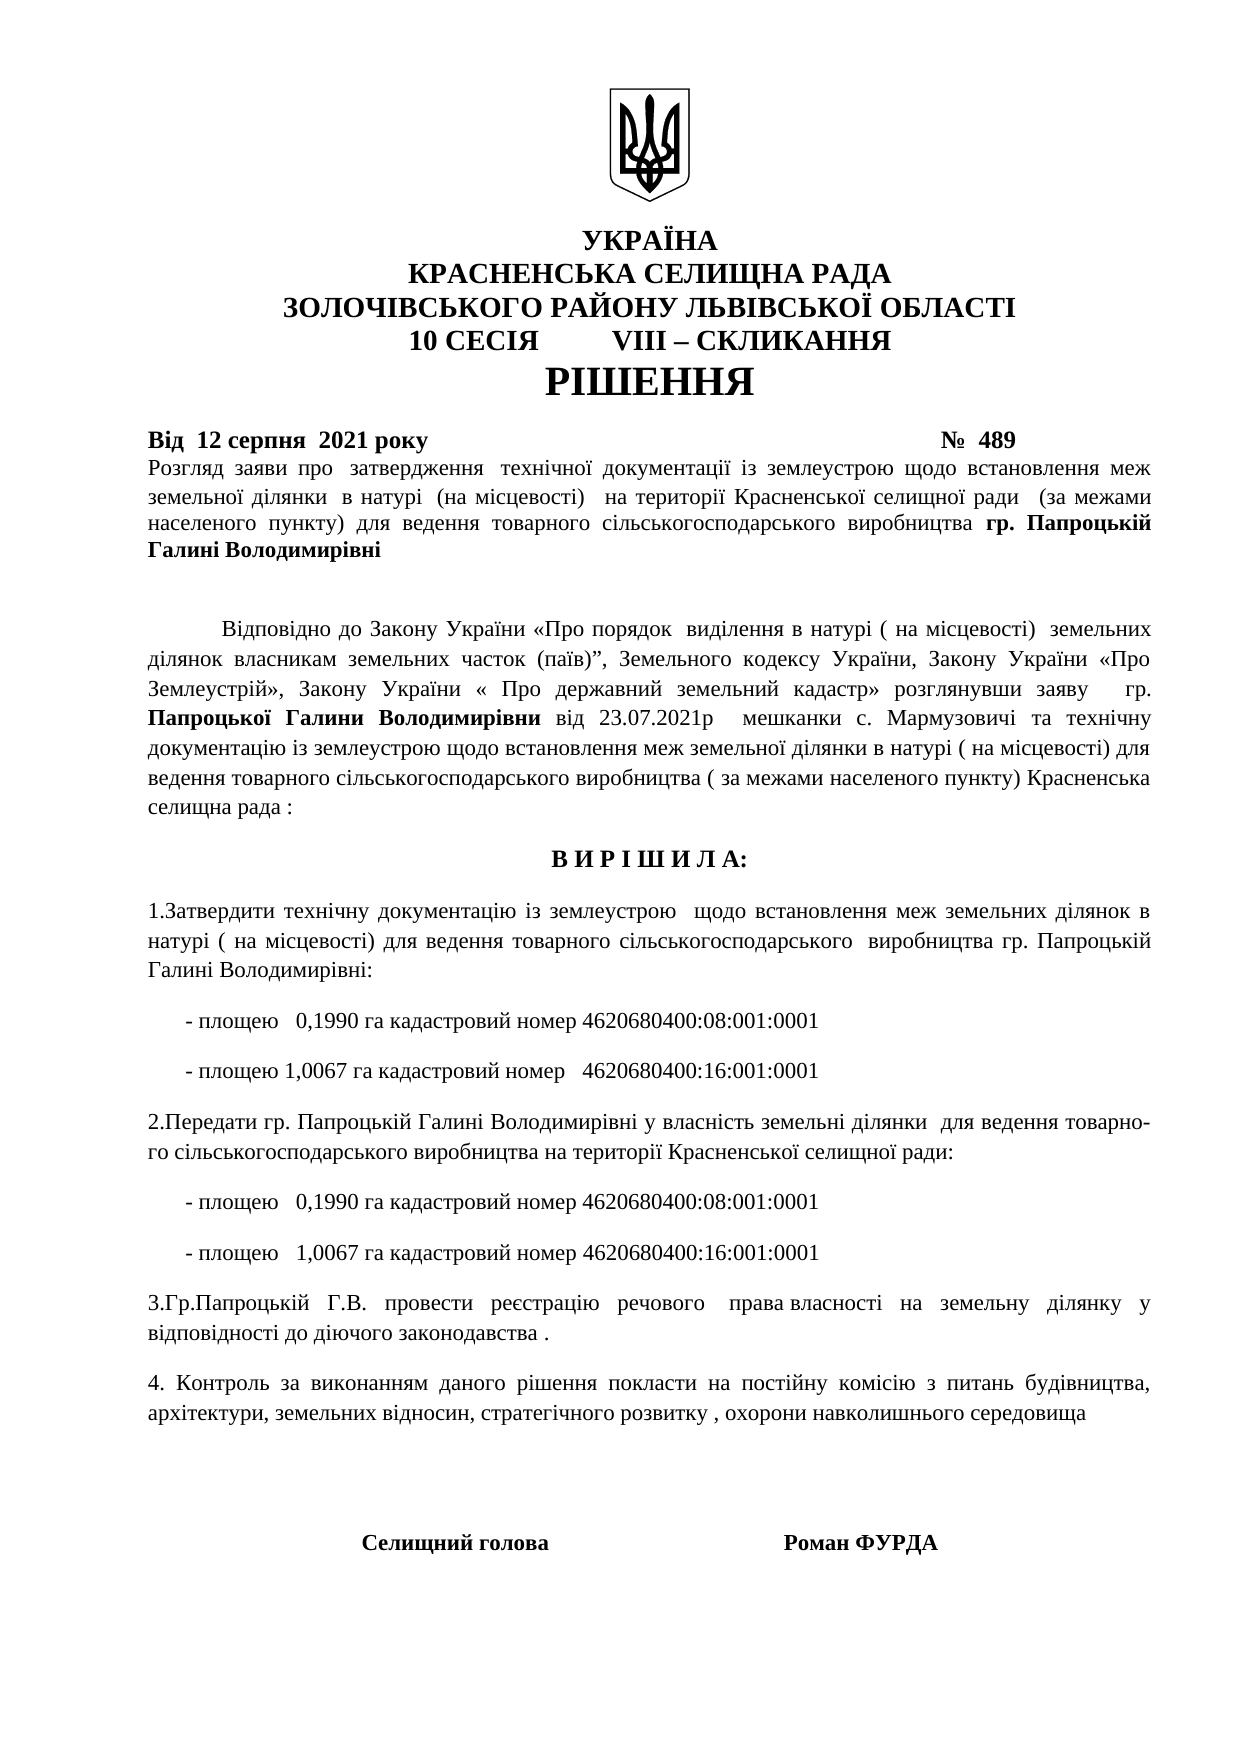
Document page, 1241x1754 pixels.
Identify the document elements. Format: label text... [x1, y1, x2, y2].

text РІШЕННЯ [148, 357, 1152, 405]
text 10 СЕСІЯ VIII – СКЛИКАННЯ [148, 323, 1152, 357]
text Селищний голова Роман ФУРДА [148, 1529, 1152, 1555]
text 2.Передати гр. Папроцькій Галині Володимирівні у власність земельні ділянки для ведення товарно- го сільськогосподарського виробництва на території Красненської селищної ради: [148, 1108, 1152, 1164]
text - площею 0,1990 га кадастровий номер 4620680400:08:001:0001 [185, 1188, 1152, 1214]
text - площею 1,0067 га кадастровий номер 4620680400:16:001:0001 [185, 1057, 1152, 1084]
text Розгляд заяви про затвердження технічної документації із землеустрою щодо встановлення меж земельної ділянки в натурі (на місцевості) на території Красненської селищної ради (за межами населеного пункту) для ведення товарного сільськогосподарського виробництва гр. Папроцькій Галині Володимирівні [148, 454, 1152, 562]
text - площею 0,1990 га кадастровий номер 4620680400:08:001:0001 [185, 1007, 1152, 1033]
text КРАСНЕНСЬКА СЕЛИЩНА РАДА [148, 256, 1152, 290]
text 4. Контроль за виконанням даного рішення покласти на постійну комісію з питань будівництва, архітектури, земельних відносин, стратегічного розвитку , охорони навколишнього середовища [148, 1369, 1152, 1426]
text УКРАЇНА [148, 223, 1152, 256]
text ЗОЛОЧІВСЬКОГО РАЙОНУ ЛЬВІВСЬКОЇ ОБЛАСТІ [148, 290, 1152, 323]
text Відповідно до Закону України «Про порядок виділення в натурі ( на місцевості) земельних ділянок власникам земельних часток (паїв)”, Земельного кодексу України, Закону України «Про Землеустрій», Закону України « Про державний земельний кадастр» розглянувши заяву гр. Папроцької Галини Володимирівни від 23.07.2021р мешканки с. Мармузовичі та технічну документацію із землеустрою щодо встановлення меж земельної ділянки в натурі ( на місцевості) для ведення товарного сільськогосподарського виробництва ( за межами населеного пункту) Красненська селищна рада : [148, 615, 1152, 820]
text В И Р І Ш И Л А: [148, 844, 1152, 873]
text 3.Гр.Папроцькій Г.В. провести реєстрацію речового права власності на земельну ділянку у відповідності до діючого законодавства . [148, 1289, 1152, 1345]
text 1.Затвердити технічну документацію із землеустрою щодо встановлення меж земельних ділянок в натурі ( на місцевості) для ведення товарного сільськогосподарського виробництва гр. Папроцькій Галині Володимирівні: [148, 897, 1152, 983]
text - площею 1,0067 га кадастровий номер 4620680400:16:001:0001 [185, 1239, 1152, 1265]
text Від 12 серпня 2021 року № 489 [148, 426, 1152, 454]
